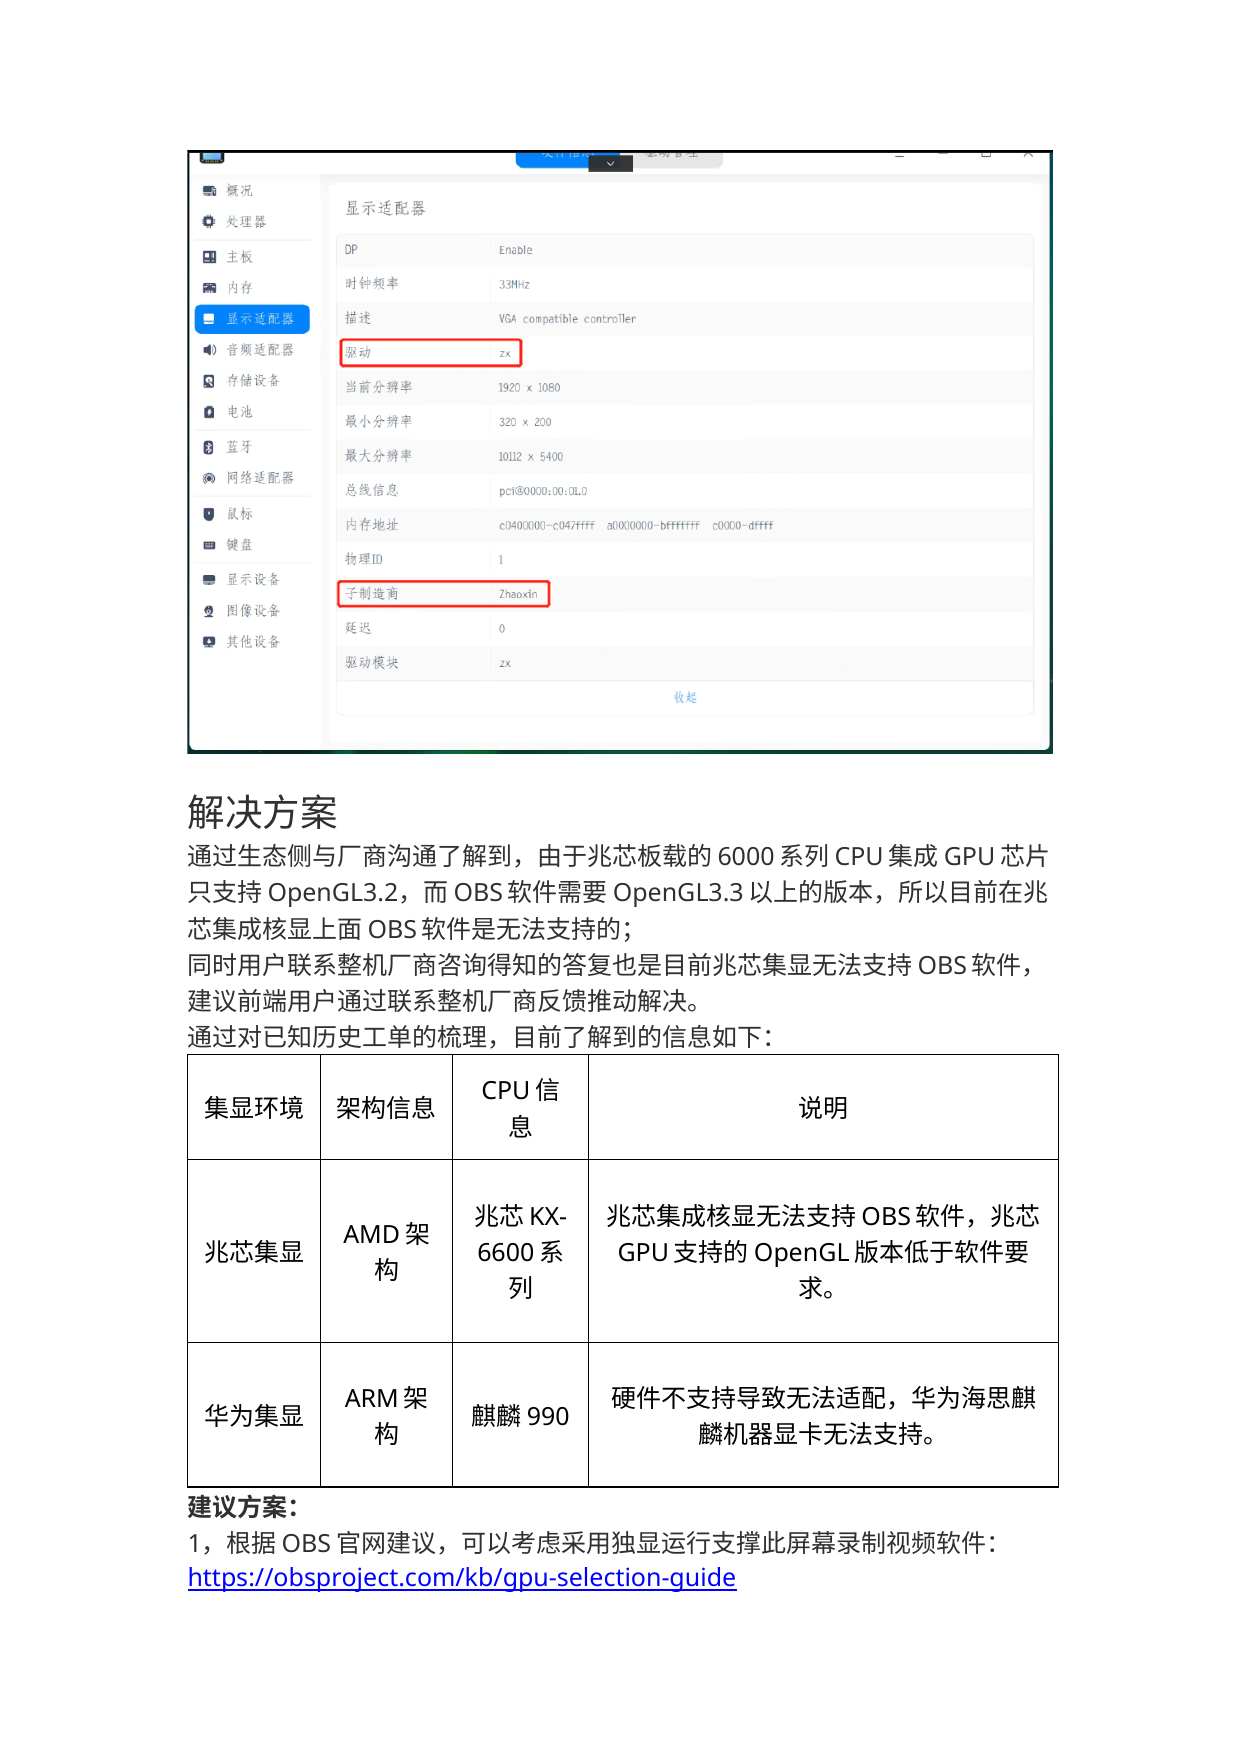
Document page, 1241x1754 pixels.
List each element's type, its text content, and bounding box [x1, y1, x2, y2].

text 同时用户联系整机厂商咨询得知的答复也是目前兆芯集显无法支持OBS软件，建议前端用户通过联系整机厂商反馈推动解决。 [187, 945, 1053, 1018]
table_cell 兆芯集成核显无法支持OBS软件，兆芯GPU支持的OpenGL版本低于软件要求。 [589, 1160, 1058, 1342]
text 建议方案： [187, 1488, 1053, 1524]
table_cell AMD架构 [321, 1160, 452, 1342]
table_cell 兆芯集显 [188, 1160, 320, 1342]
table_cell 兆芯KX-6600系列 [453, 1160, 588, 1342]
table_header 集显环境 [188, 1055, 320, 1159]
table_cell 硬件不支持导致无法适配，华为海思麒麟机器显卡无法支持。 [589, 1343, 1058, 1486]
table_header CPU信息 [453, 1055, 588, 1159]
text https://obsproject.com/kb/gpu-selection-guide [187, 1560, 1053, 1594]
table_cell 麒麟990 [453, 1343, 588, 1486]
picture [187, 150, 1053, 754]
text 1，根据OBS官网建议，可以考虑采用独显运行支撑此屏幕录制视频软件： [187, 1524, 1053, 1560]
table_header 说明 [589, 1055, 1058, 1159]
text 解决方案 [187, 782, 1053, 837]
table_cell 华为集显 [188, 1343, 320, 1486]
table_header 架构信息 [321, 1055, 452, 1159]
text 通过对已知历史工单的梳理，目前了解到的信息如下： [187, 1018, 1053, 1054]
text 通过生态侧与厂商沟通了解到，由于兆芯板载的6000系列CPU集成GPU芯片只支持OpenGL3.2，而OBS软件需要OpenGL3.3以上的版本，所以目前在兆芯集成核显上面OBS软件是无法支持的； [187, 837, 1053, 945]
table_cell ARM架构 [321, 1343, 452, 1486]
